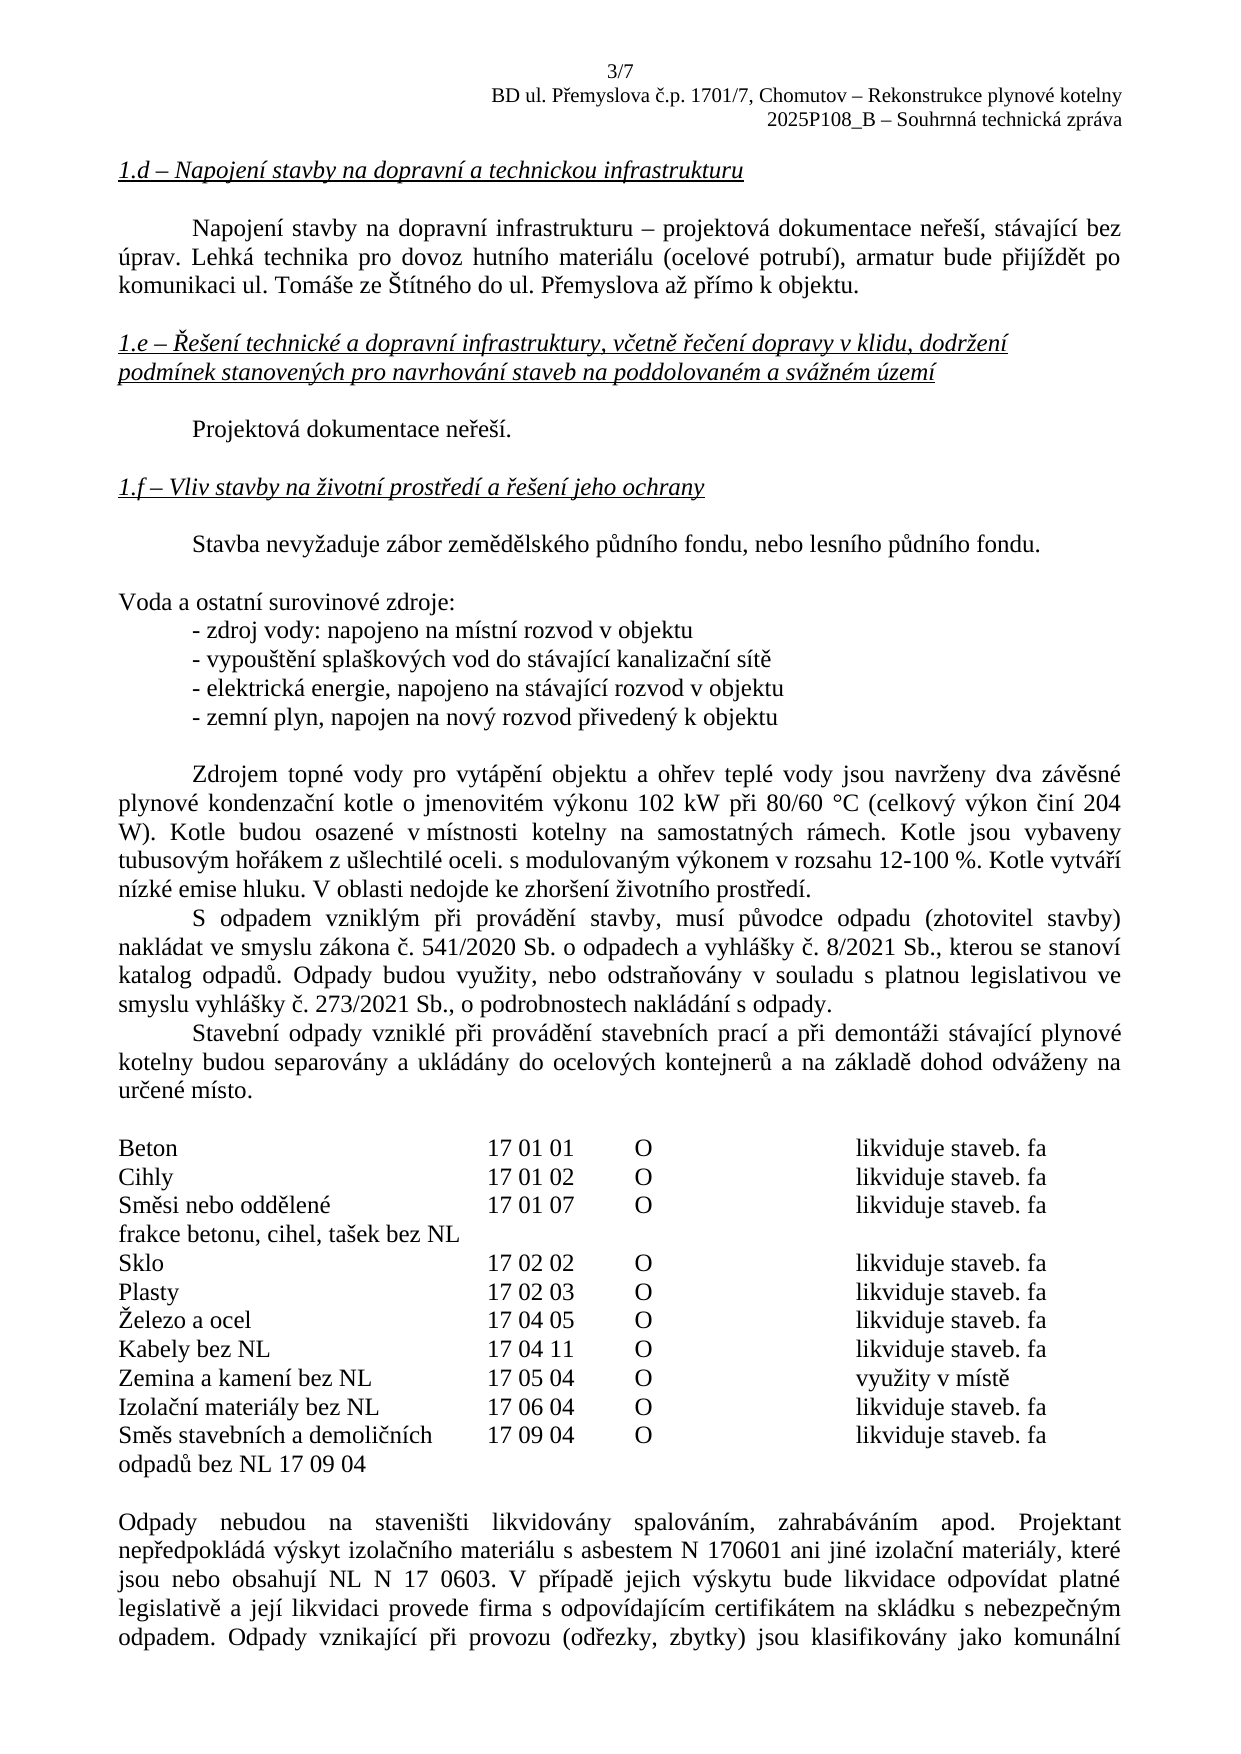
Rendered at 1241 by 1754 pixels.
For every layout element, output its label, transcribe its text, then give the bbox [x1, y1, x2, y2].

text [118, 1507, 1122, 1650]
text Beton 17 01 01 O likviduje staveb. fa [118, 1133, 1122, 1162]
text Stavební odpady vzniklé při provádění stavebních prací a při demontáži stávající plynové kotelny budou separovány a ukládány do ocelových kontejnerů a na základě dohod odváženy na určené místo. [118, 1018, 1122, 1104]
text Voda a ostatní surovinové zdroje: [118, 587, 1122, 615]
text Zdrojem topné vody pro vytápění objektu a ohřev teplé vody jsou navrženy dva závěsné plynové kondenzační kotle o jmenovitém výkonu 102 kW při 80/60 °C (celkový výkon činí 204 W). Kotle budou osazené v místnosti kotelny na samostatných rámech. Kotle jsou vybaveny tubusovým hořákem z ušlechtilé oceli. s modulovaným výkonem v rozsahu 12-100 %. Kotle vytváří nízké emise hluku. V oblasti nedojde ke zhoršení životního prostředí. [118, 759, 1122, 903]
text odpadů bez NL 17 09 04 [118, 1449, 1122, 1478]
text Směs stavebních a demoličních 17 09 04 O likviduje staveb. fa [118, 1420, 1122, 1449]
text Stavba nevyžaduje zábor zemědělského půdního fondu, nebo lesního půdního fondu. [118, 529, 1122, 558]
text frakce betonu, cihel, tašek bez NL [118, 1219, 1122, 1248]
text Zemina a kamení bez NL 17 05 04 O využity v místě [118, 1363, 1122, 1392]
text Železo a ocel 17 04 05 O likviduje staveb. fa [118, 1305, 1122, 1334]
text Napojení stavby na dopravní infrastrukturu – projektová dokumentace neřeší, stávající bez úprav. Lehká technika pro dovoz hutního materiálu (ocelové potrubí), armatur bude přijíždět po komunikaci ul. Tomáše ze Štítného do ul. Přemyslova až přímo k objektu. [118, 213, 1122, 299]
text Projektová dokumentace neřeší. [118, 414, 1122, 443]
text Plasty 17 02 03 O likviduje staveb. fa [118, 1277, 1122, 1305]
text 1.d – Napojení stavby na dopravní a technickou infrastrukturu [118, 155, 1122, 184]
text - zdroj vody: napojeno na místní rozvod v objektu [192, 615, 1122, 644]
text S odpadem vzniklým při provádění stavby, musí původce odpadu (zhotovitel stavby) nakládat ve smyslu zákona č. 541/2020 Sb. o odpadech a vyhlášky č. 8/2021 Sb., kterou se stanoví katalog odpadů. Odpady budou využity, nebo odstraňovány v souladu s platnou legislativou ve smyslu vyhlášky č. 273/2021 Sb., o podrobnostech nakládání s odpady. [118, 903, 1122, 1018]
text podmínek stanovených pro navrhování staveb na poddolovaném a svážném území [118, 357, 1122, 385]
text - vypouštění splaškových vod do stávající kanalizační sítě [192, 644, 1122, 673]
text Izolační materiály bez NL 17 06 04 O likviduje staveb. fa [118, 1392, 1122, 1420]
text 1.f – Vliv stavby na životní prostředí a řešení jeho ochrany [118, 472, 1122, 500]
text Cihly 17 01 02 O likviduje staveb. fa [118, 1162, 1122, 1190]
text - elektrická energie, napojeno na stávající rozvod v objektu [192, 673, 1122, 702]
text Kabely bez NL 17 04 11 O likviduje staveb. fa [118, 1334, 1122, 1363]
text Sklo 17 02 02 O likviduje staveb. fa [118, 1248, 1122, 1277]
text 1.e – Řešení technické a dopravní infrastruktury, včetně řečení dopravy v klidu, dodržení [118, 328, 1122, 357]
text Směsi nebo oddělené 17 01 07 O likviduje staveb. fa [118, 1190, 1122, 1219]
text - zemní plyn, napojen na nový rozvod přivedený k objektu [192, 702, 1122, 730]
